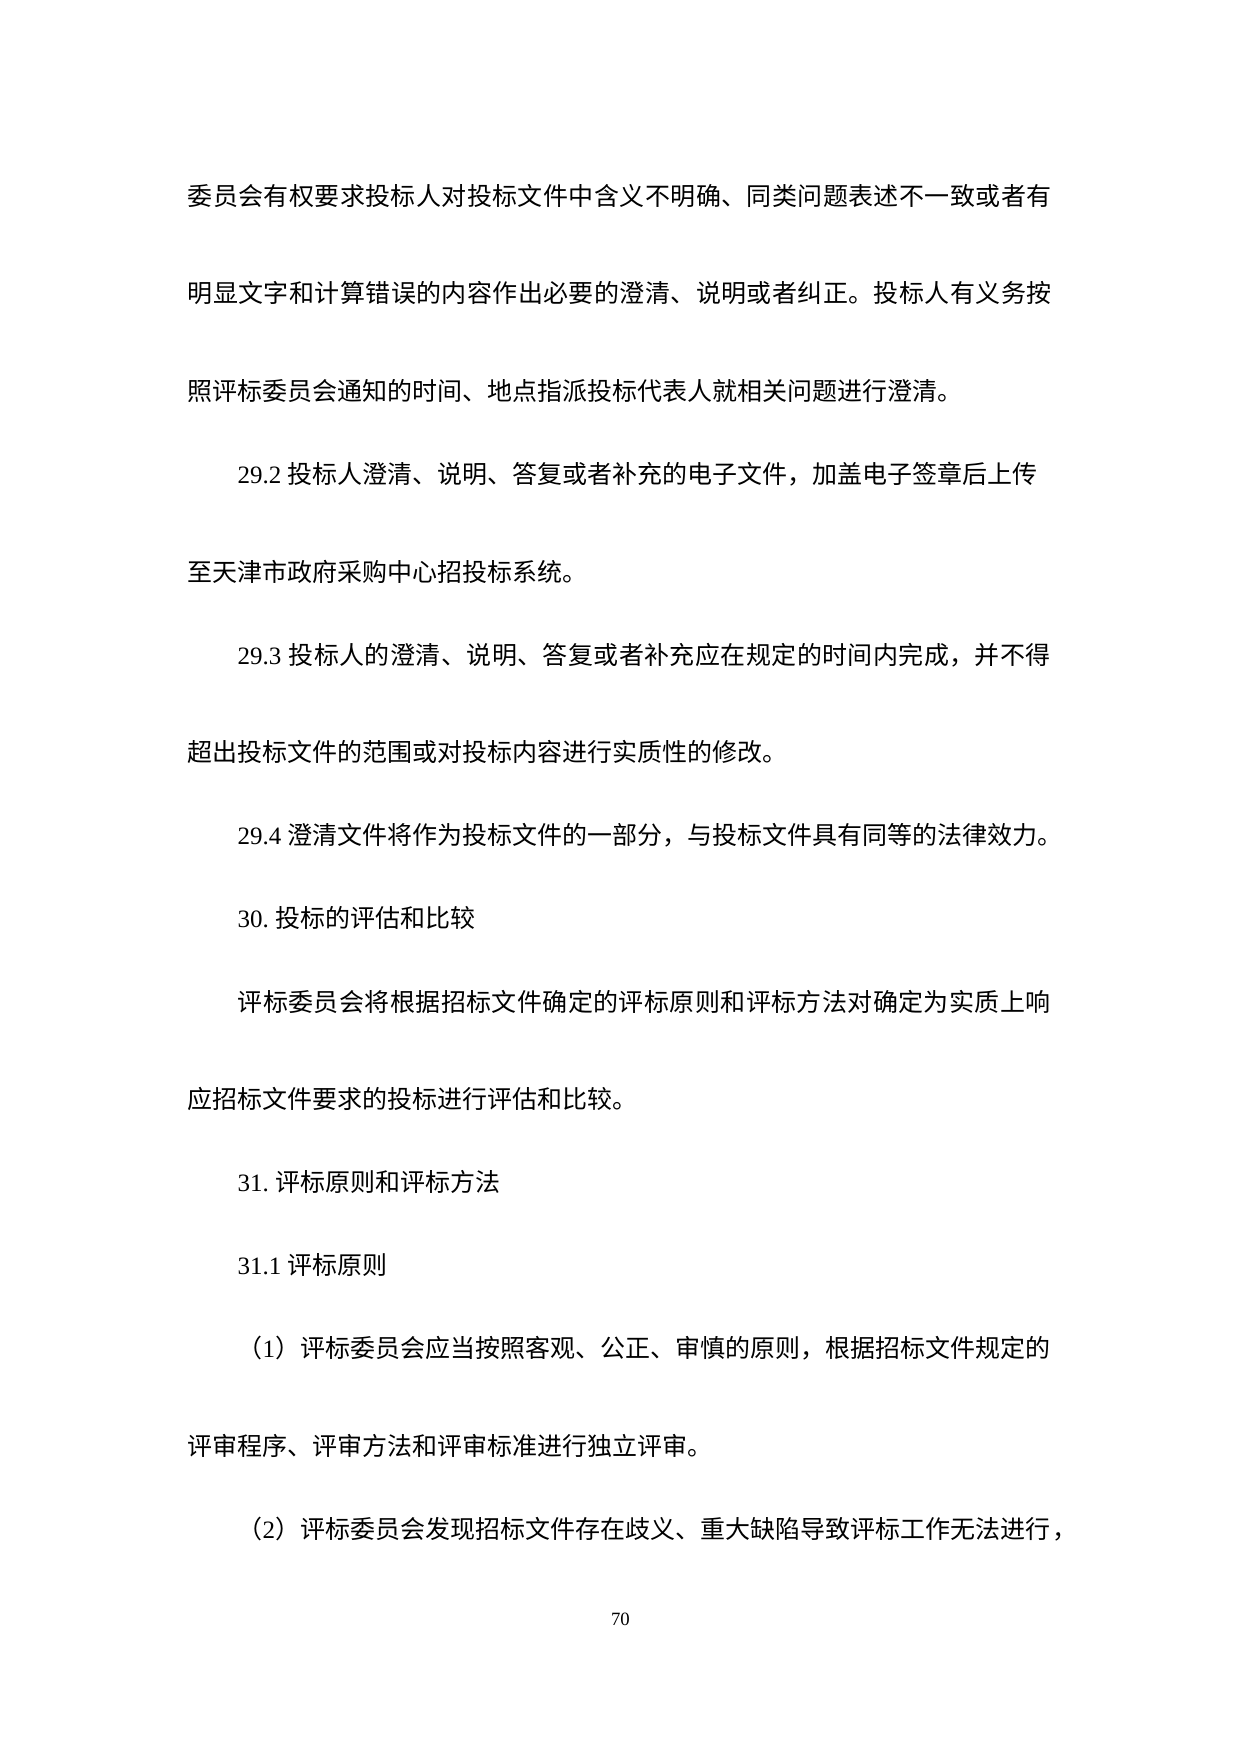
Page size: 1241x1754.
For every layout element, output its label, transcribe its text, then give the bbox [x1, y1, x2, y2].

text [187, 1495, 1053, 1560]
text 29.3 投标人的澄清、说明、答复或者补充应在规定的时间内完成，并不得超出投标文件的范围或对投标内容进行实质性的修改。 [187, 621, 1053, 783]
text 29.4 澄清文件将作为投标文件的一部分，与投标文件具有同等的法律效力。 [187, 801, 1053, 866]
text 评标委员会将根据招标文件确定的评标原则和评标方法对确定为实质上响应招标文件要求的投标进行评估和比较。 [187, 968, 1053, 1130]
text 31.1 评标原则 [187, 1231, 1053, 1296]
text 29.2 投标人澄清、说明、答复或者补充的电子文件，加盖电子签章后上传至天津市政府采购中心招投标系统。 [187, 440, 1053, 603]
text 30. 投标的评估和比较 [187, 884, 1053, 949]
text （1）评标委员会应当按照客观、公正、审慎的原则，根据招标文件规定的评审程序、评审方法和评审标准进行独立评审。 [187, 1314, 1053, 1477]
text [187, 162, 1053, 422]
text 31. 评标原则和评标方法 [187, 1148, 1053, 1213]
